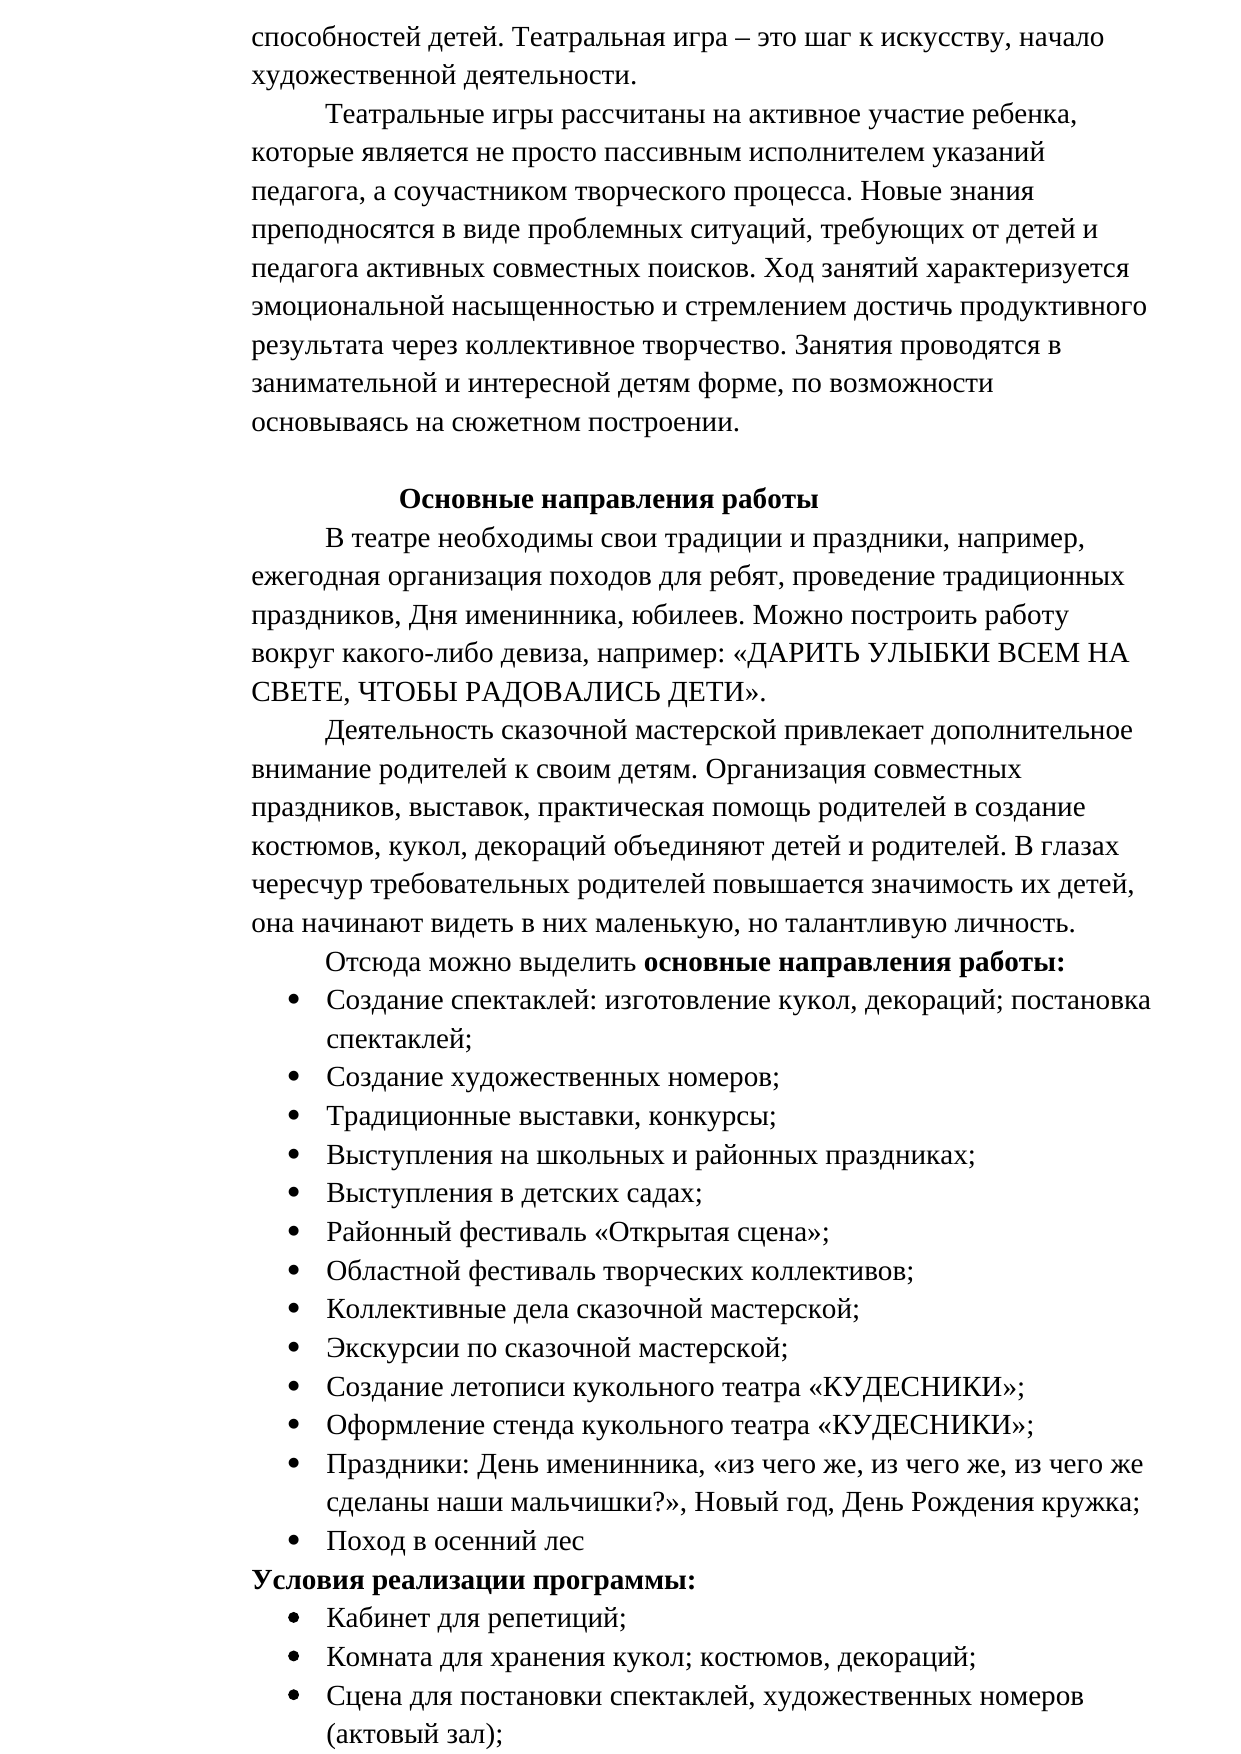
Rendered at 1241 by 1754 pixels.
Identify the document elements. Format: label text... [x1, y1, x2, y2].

list Областной фестиваль творческих коллективов; [288, 1253, 1152, 1286]
list Выступления на школьных и районных праздниках; [288, 1137, 1152, 1170]
text В театре необходимы свои традиции и праздники, например, ежегодная организация походов для ребят, проведение традиционных праздников, Дня именинника, юбилеев. Можно построить работу вокруг какого-либо девиза, например: «ДАРИТЬ УЛЫБКИ ВСЕМ НА СВЕТЕ, ЧТОБЫ РАДОВАЛИСЬ ДЕТИ». [251, 520, 1152, 707]
list Праздники: День именинника, «из чего же, из чего же, из чего же сделаны наши мальчишки?», Новый год, День Рождения кружка; [288, 1446, 1152, 1518]
text Театральные игры рассчитаны на активное участие ребенка, которые является не просто пассивным исполнителем указаний педагога, а соучастником творческого процесса. Новые знания преподносятся в виде проблемных ситуаций, требующих от детей и педагога активных совместных поисков. Ход занятий характеризуется эмоциональной насыщенностью и стремлением достичь продуктивного результата через коллективное творчество. Занятия проводятся в занимательной и интересной детям форме, по возможности основываясь на сюжетном построении. [251, 96, 1152, 438]
list Кабинет для репетиций; [288, 1600, 1152, 1634]
list Создание спектаклей: изготовление кукол, декораций; постановка спектаклей; [288, 982, 1152, 1054]
list Экскурсии по сказочной мастерской; [288, 1330, 1152, 1364]
text Основные направления работы [325, 481, 1152, 515]
list Сцена для постановки спектаклей, художественных номеров (актовый зал); [288, 1678, 1152, 1750]
list Традиционные выставки, конкурсы; [288, 1098, 1152, 1132]
list Поход в осенний лес [288, 1523, 1152, 1557]
list Оформление стенда кукольного театра «КУДЕСНИКИ»; [288, 1407, 1152, 1441]
list Коллективные дела сказочной мастерской; [288, 1291, 1152, 1325]
list Выступления в детских садах; [288, 1175, 1152, 1209]
text Деятельность сказочной мастерской привлекает дополнительное внимание родителей к своим детям. Организация совместных праздников, выставок, практическая помощь родителей в создание костюмов, кукол, декораций объединяют детей и родителей. В глазах чересчур требовательных родителей повышается значимость их детей, она начинают видеть в них маленькую, но талантливую личность. [251, 712, 1152, 939]
text Условия реализации программы: [251, 1562, 1152, 1595]
list Создание художественных номеров; [288, 1059, 1152, 1093]
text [251, 19, 1152, 91]
list Районный фестиваль «Открытая сцена»; [288, 1214, 1152, 1248]
list Комната для хранения кукол; костюмов, декораций; [288, 1639, 1152, 1673]
text Отсюда можно выделить основные направления работы: [251, 944, 1152, 977]
list Создание летописи кукольного театра «КУДЕСНИКИ»; [288, 1369, 1152, 1402]
